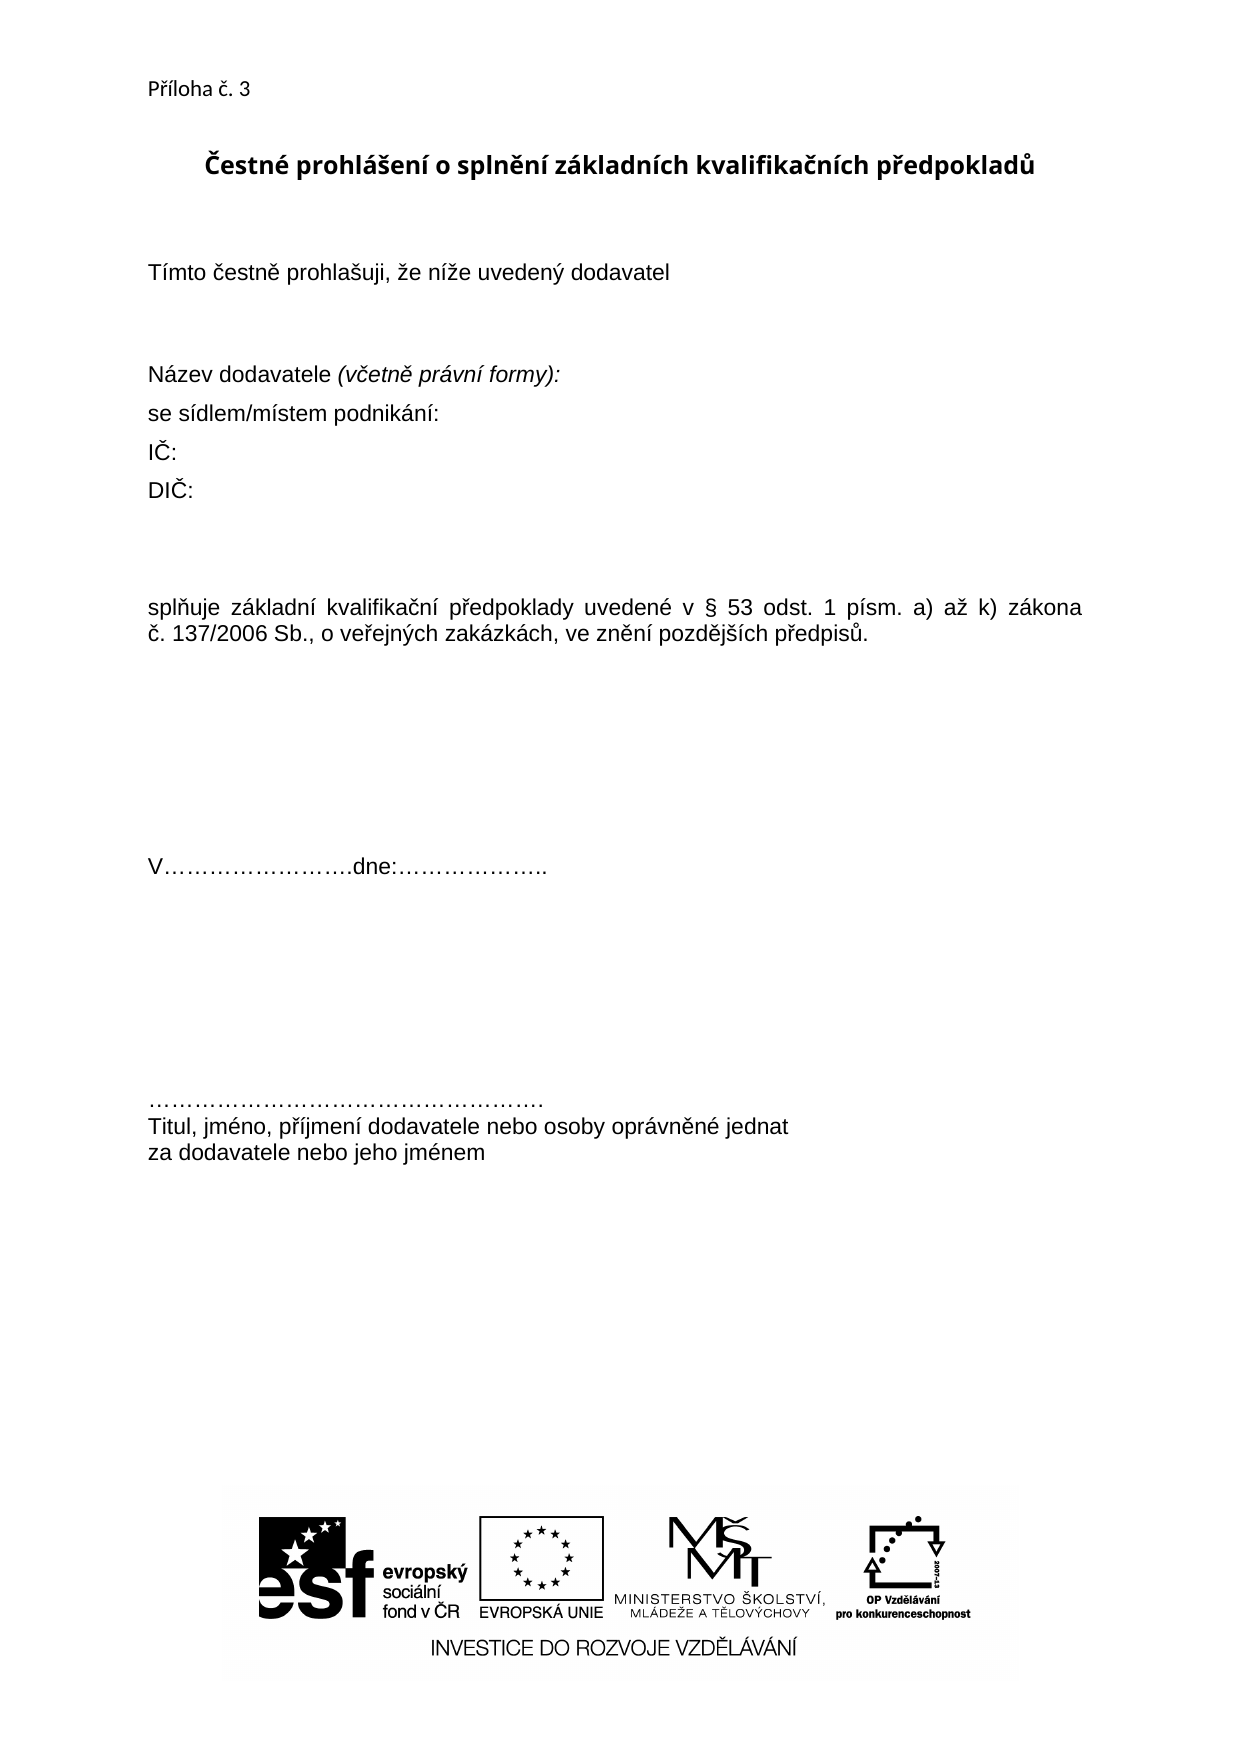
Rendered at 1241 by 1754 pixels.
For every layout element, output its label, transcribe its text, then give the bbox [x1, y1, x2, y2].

text DIČ: [148, 477, 1093, 504]
text za dodavatele nebo jeho jménem [148, 1139, 1093, 1166]
picture [221, 1485, 1019, 1681]
text ……………………………………………. [148, 1086, 1093, 1113]
text V…………………….dne:……………….. [148, 853, 1093, 880]
text Titul, jméno, příjmení dodavatele nebo osoby oprávněné jednat [148, 1113, 1093, 1139]
text Čestné prohlášení o splnění základních kvalifikačních předpokladů [148, 148, 1093, 182]
text IČ: [148, 438, 1093, 465]
text splňuje základní kvalifikační předpoklady uvedené v § 53 odst. 1 písm. a) až k) zákona č. 137/2006 Sb., o veřejných zakázkách, ve znění pozdějších předpisů. [148, 594, 1093, 647]
text Název dodavatele (včetně právní formy): [148, 361, 1093, 387]
text Tímto čestně prohlašuji, že níže uvedený dodavatel [148, 259, 1093, 285]
text se sídlem/místem podnikání: [148, 399, 1093, 426]
